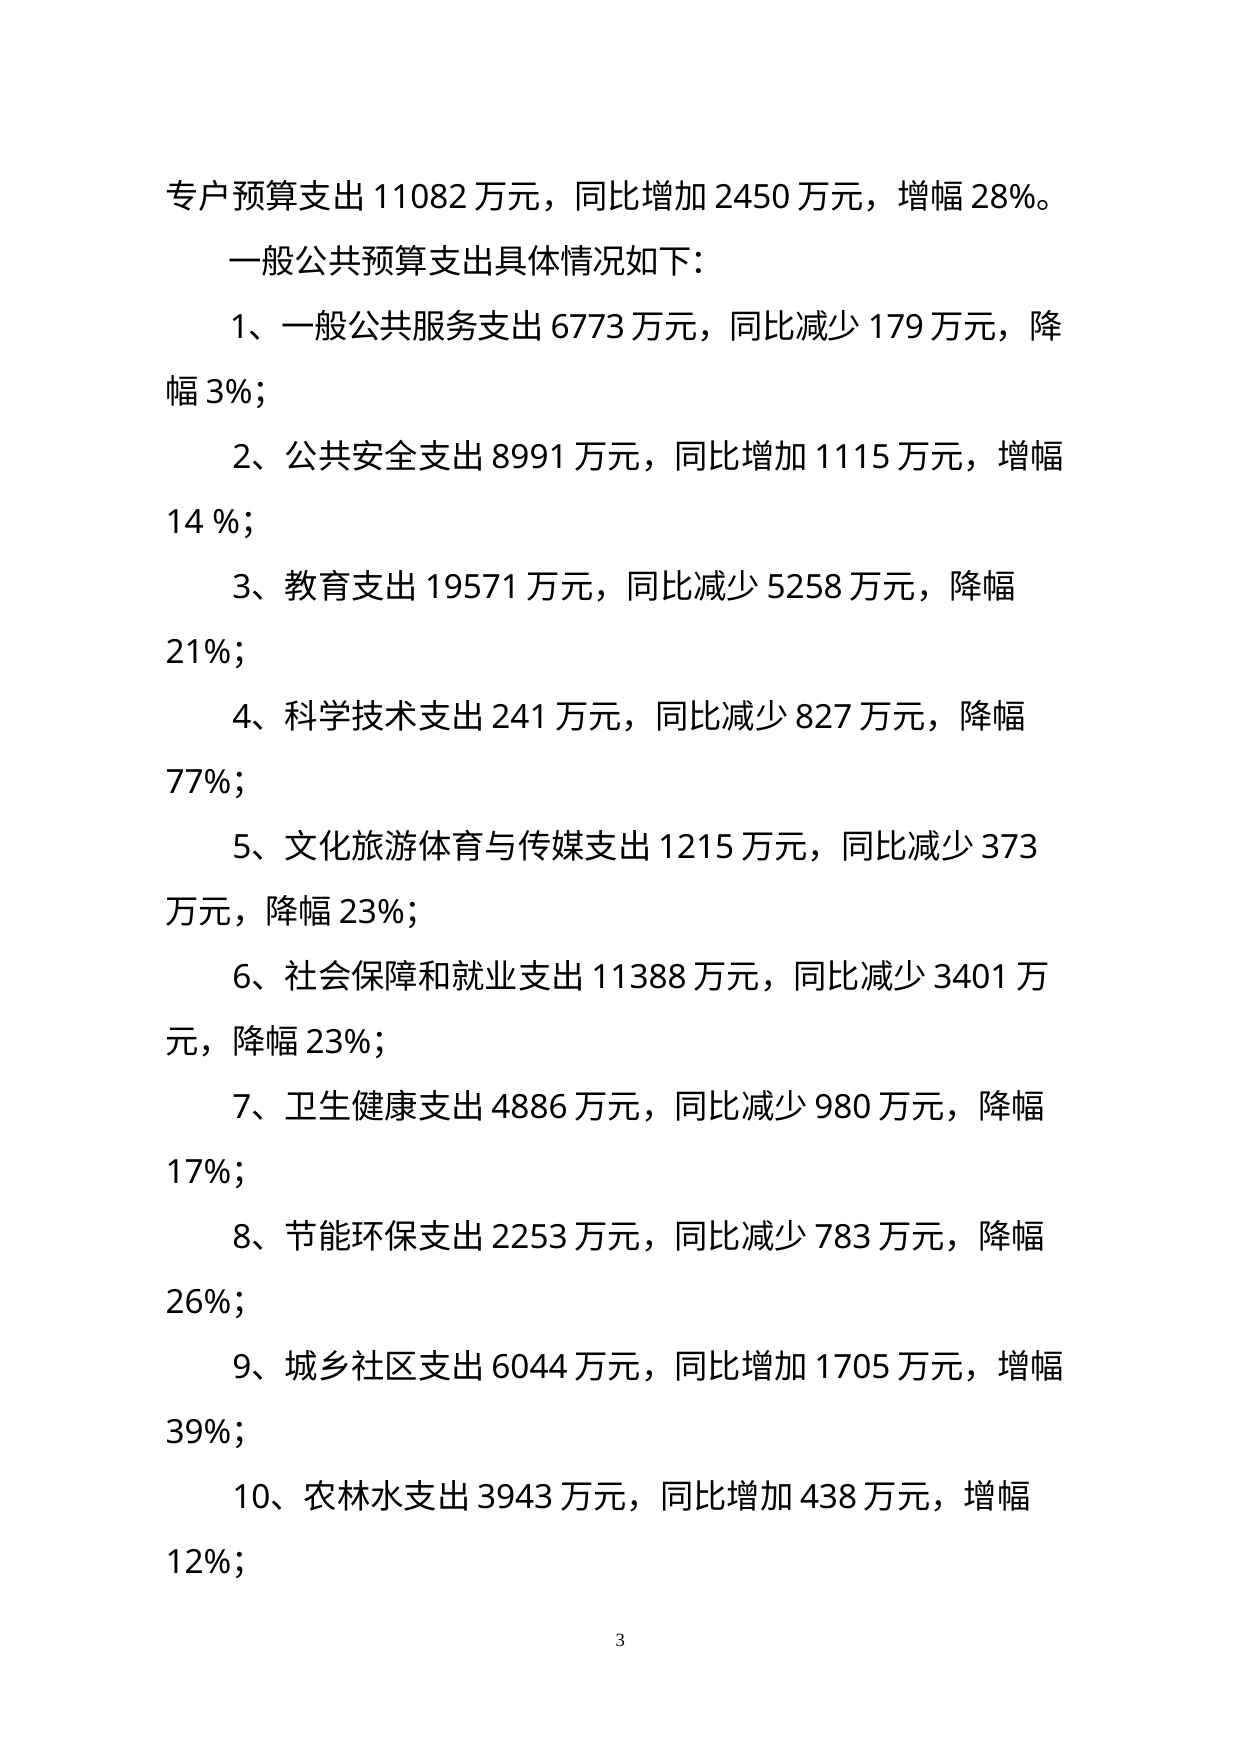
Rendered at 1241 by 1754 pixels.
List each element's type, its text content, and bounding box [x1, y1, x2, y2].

text 3、教育支出19571万元，同比减少5258万元，降幅21%； [165, 552, 1075, 682]
text 5、文化旅游体育与传媒支出1215万元，同比减少373万元，降幅23%； [165, 812, 1075, 942]
text 10、农林水支出3943万元，同比增加438万元，增幅12%； [165, 1462, 1075, 1592]
text 9、城乡社区支出6044万元，同比增加1705万元，增幅39%； [165, 1332, 1075, 1462]
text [165, 162, 1075, 227]
text 2、公共安全支出8991万元，同比增加1115万元，增幅14 %； [165, 422, 1075, 552]
text 6、社会保障和就业支出11388万元，同比减少3401万元，降幅23%； [165, 942, 1075, 1072]
text 7、卫生健康支出4886万元，同比减少980万元，降幅17%； [165, 1072, 1075, 1202]
text 4、科学技术支出241万元，同比减少827万元，降幅77%； [165, 682, 1075, 812]
text 8、节能环保支出2253万元，同比减少783万元，降幅26%； [165, 1202, 1075, 1332]
text 一般公共预算支出具体情况如下： [165, 227, 1075, 292]
text 1、一般公共服务支出6773万元，同比减少179万元，降幅3%； [165, 292, 1075, 422]
